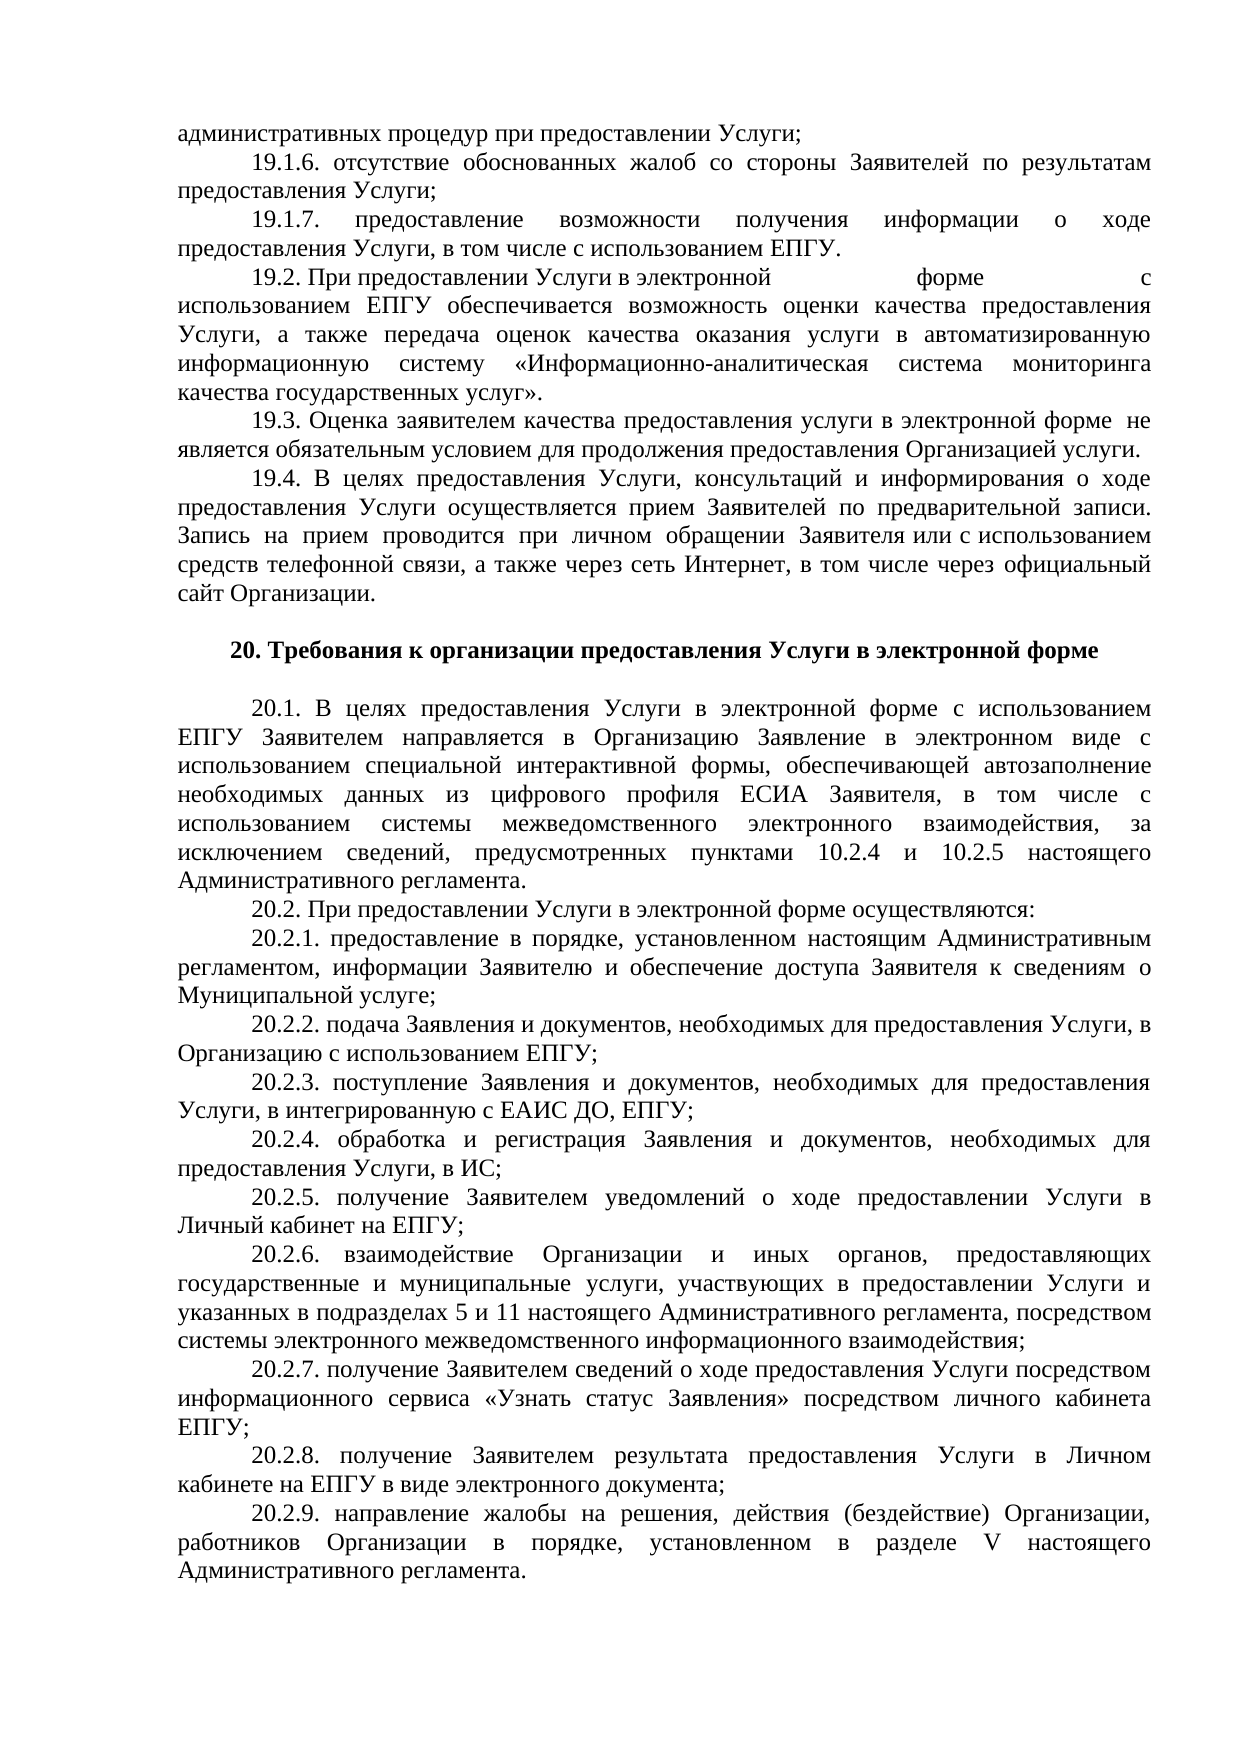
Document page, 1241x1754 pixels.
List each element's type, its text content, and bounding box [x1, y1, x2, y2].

text 20.2. При предоставлении Услуги в электронной форме осуществляются: [177, 894, 1151, 923]
text 20.1. В целях предоставления Услуги в электронной форме с использованием ЕПГУ Заявителем направляется в Организацию Заявление в электронном виде с использованием специальной интерактивной формы, обеспечивающей автозаполнение необходимых данных из цифрового профиля ЕСИА Заявителя, в том числе с использованием системы межведомственного электронного взаимодействия, за исключением сведений, предусмотренных пунктами 10.2.4 и 10.2.5 настоящего Административного регламента. [177, 693, 1151, 894]
text 20.2.1. предоставление в порядке, установленном настоящим Административным регламентом, информации Заявителю и обеспечение доступа Заявителя к сведениям о Муниципальной услуге; [177, 923, 1151, 1009]
text 20.2.3. поступление Заявления и документов, необходимых для предоставления Услуги, в интегрированную с ЕАИС ДО, ЕПГУ; [177, 1067, 1151, 1124]
text 20.2.5. получение Заявителем уведомлений о ходе предоставлении Услуги в Личный кабинет на ЕПГУ; [177, 1182, 1151, 1239]
text 20.2.7. получение Заявителем сведений о ходе предоставления Услуги посредством информационного сервиса «Узнать статус Заявления» посредством личного кабинета ЕПГУ; [177, 1354, 1151, 1441]
text 20.2.2. подача Заявления и документов, необходимых для предоставления Услуги, в Организацию с использованием ЕПГУ; [177, 1009, 1151, 1067]
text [177, 118, 1151, 147]
text 20.2.6. взаимодействие Организации и иных органов, предоставляющих государственные и муниципальные услуги, участвующих в предоставлении Услуги и указанных в подразделах 5 и 11 настоящего Административного регламента, посредством системы электронного межведомственного информационного взаимодействия; [177, 1239, 1151, 1354]
text 20.2.8. получение Заявителем результата предоставления Услуги в Личном кабинете на ЕПГУ в виде электронного документа; [177, 1441, 1151, 1498]
text 20. Требования к организации предоставления Услуги в электронной форме [177, 636, 1151, 664]
text 19.1.6. отсутствие обоснованных жалоб со стороны Заявителей по результатам предоставления Услуги; [177, 147, 1151, 204]
text 20.2.9. направление жалобы на решения, действия (бездействие) Организации, работников Организации в порядке, установленном в разделе V настоящего Административного регламента. [177, 1498, 1151, 1584]
text 19.1.7. предоставление возможности получения информации о ходе предоставления Услуги, в том числе с использованием ЕПГУ. [177, 204, 1151, 262]
text 19.4. В целях предоставления Услуги, консультаций и информирования о ходе предоставления Услуги осуществляется прием Заявителей по предварительной записи. Запись на прием проводится при личном обращении Заявителя или с использованием средств телефонной связи, а также через сеть Интернет, в том числе через официальный сайт Организации. [177, 463, 1151, 607]
text 20.2.4. обработка и регистрация Заявления и документов, необходимых для предоставления Услуги, в ИС; [177, 1124, 1151, 1182]
text 19.3. Оценка заявителем качества предоставления услуги в электронной форме не является обязательным условием для продолжения предоставления Организацией услуги. [177, 406, 1151, 463]
text 19.2. При предоставлении Услуги в электронной форме с использованием ЕПГУ обеспечивается возможность оценки качества предоставления Услуги, а также передача оценок качества оказания услуги в автоматизированную информационную систему «Информационно-аналитическая система мониторинга качества государственных услуг». [177, 262, 1151, 406]
